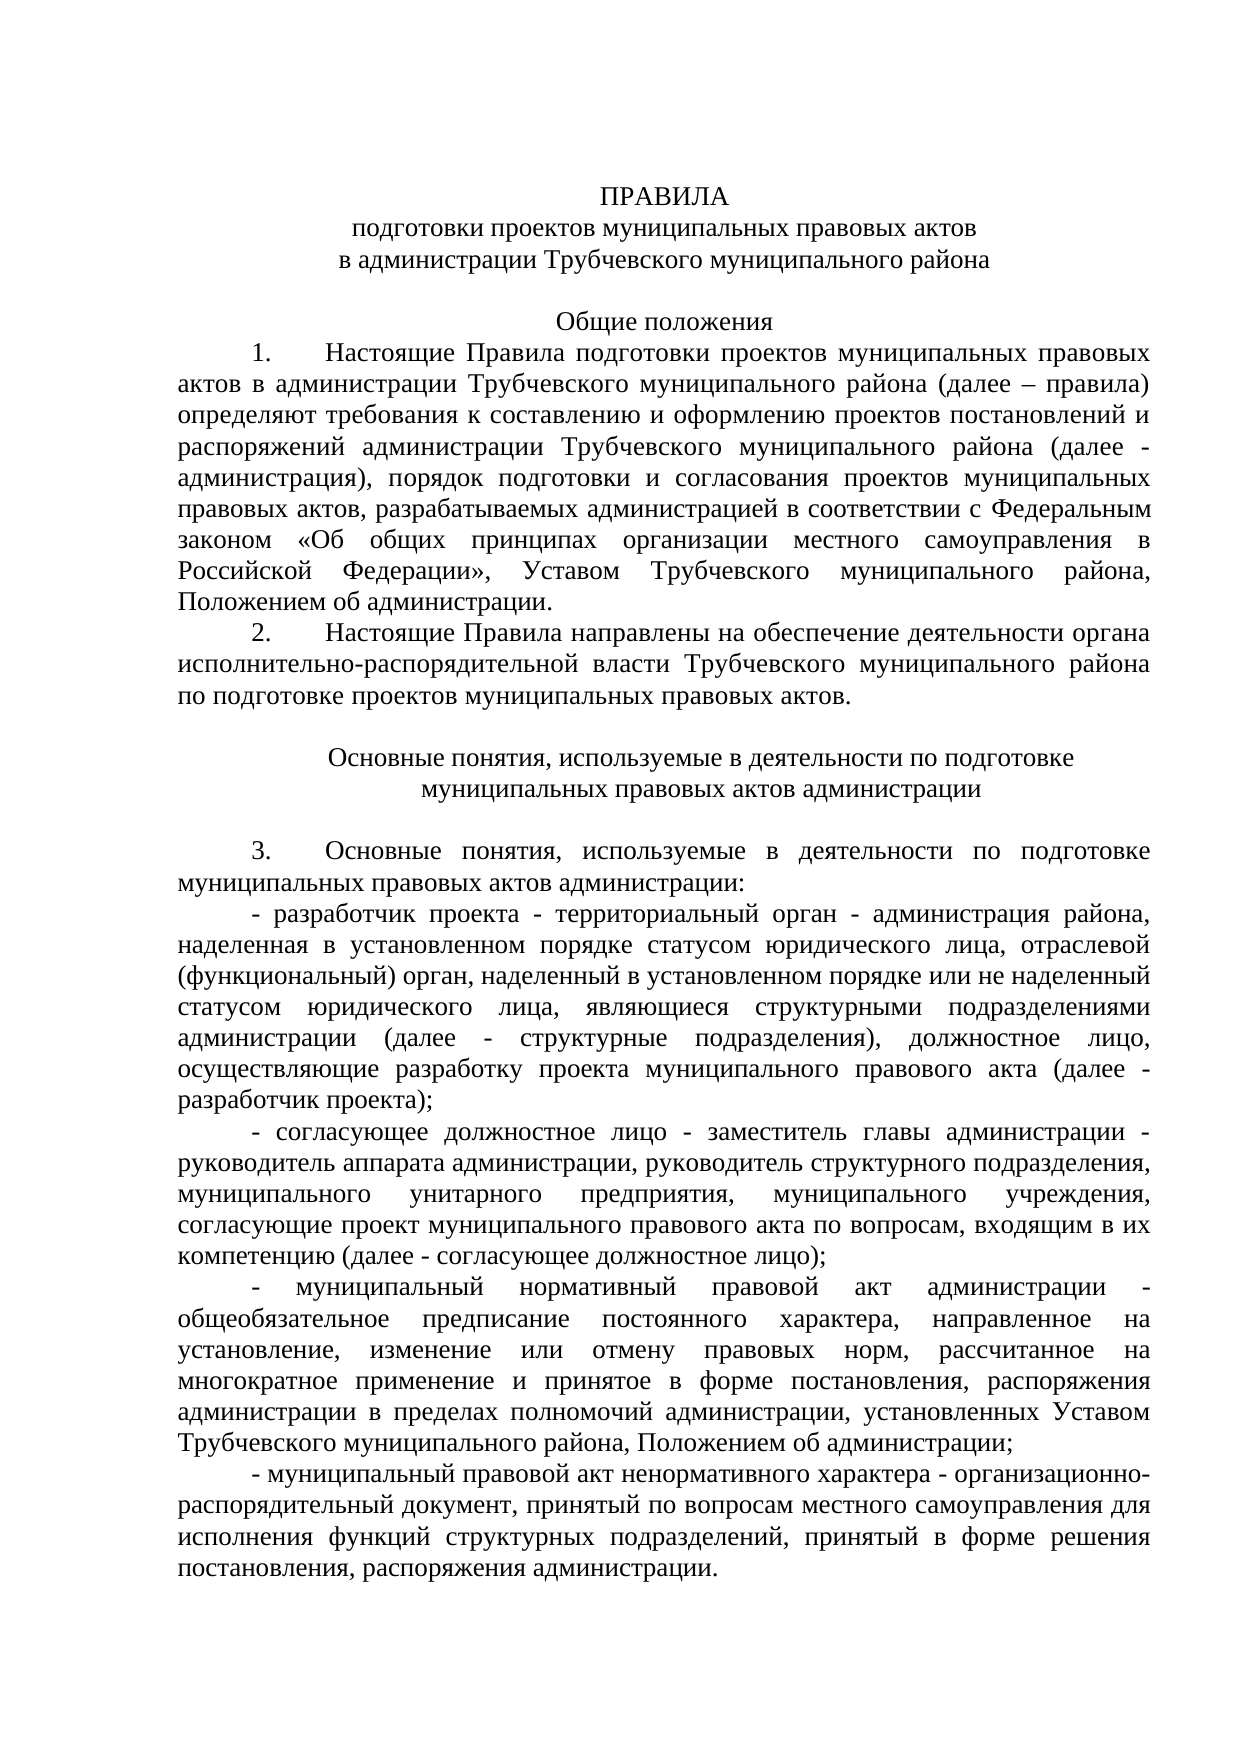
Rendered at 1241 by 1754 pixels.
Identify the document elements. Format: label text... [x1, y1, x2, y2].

text муниципальных правовых актов администрации [177, 772, 1152, 803]
list Настоящие Правила направлены на обеспечение деятельности органа исполнительно-распорядительной власти Трубчевского муниципального района по подготовке проектов муниципальных правовых актов. [177, 616, 1152, 710]
text подготовки проектов муниципальных правовых актов [177, 212, 1152, 243]
list Общие положения [177, 305, 1152, 336]
text - разработчик проекта - территориальный орган - администрация района, наделенная в установленном порядке статусом юридического лица, отраслевой (функциональный) орган, наделенный в установленном порядке или не наделенный статусом юридического лица, являющиеся структурными подразделениями администрации (далее - структурные подразделения), должностное лицо, осуществляющие разработку проекта муниципального правового акта (далее - разработчик проекта); [177, 897, 1152, 1115]
text в администрации Трубчевского муниципального района [177, 243, 1152, 274]
text ПРАВИЛА [177, 180, 1152, 212]
text - муниципальный правовой акт ненормативного характера - организационно-распорядительный документ, принятый по вопросам местного самоуправления для исполнения функций структурных подразделений, принятый в форме решения постановления, распоряжения администрации. [177, 1457, 1152, 1582]
list Настоящие Правила подготовки проектов муниципальных правовых актов в администрации Трубчевского муниципального района (далее – правила) определяют требования к составлению и оформлению проектов постановлений и распоряжений администрации Трубчевского муниципального района (далее - администрация), порядок подготовки и согласования проектов муниципальных правовых актов, разрабатываемых администрацией в соответствии с Федеральным законом «Об общих принципах организации местного самоуправления в Российской Федерации», Уставом Трубчевского муниципального района, Положением об администрации. [177, 336, 1152, 616]
text - согласующее должностное лицо - заместитель главы администрации - руководитель аппарата администрации, руководитель структурного подразделения, муниципального унитарного предприятия, муниципального учреждения, согласующие проект муниципального правового акта по вопросам, входящим в их компетенцию (далее - согласующее должностное лицо); [177, 1115, 1152, 1271]
text - муниципальный нормативный правовой акт администрации - общеобязательное предписание постоянного характера, направленное на установление, изменение или отмену правовых норм, рассчитанное на многократное применение и принятое в форме постановления, распоряжения администрации в пределах полномочий администрации, установленных Уставом Трубчевского муниципального района, Положением об администрации; [177, 1271, 1152, 1457]
list Основные понятия, используемые в деятельности по подготовке муниципальных правовых актов администрации: [177, 834, 1152, 897]
text Основные понятия, используемые в деятельности по подготовке [177, 741, 1152, 772]
